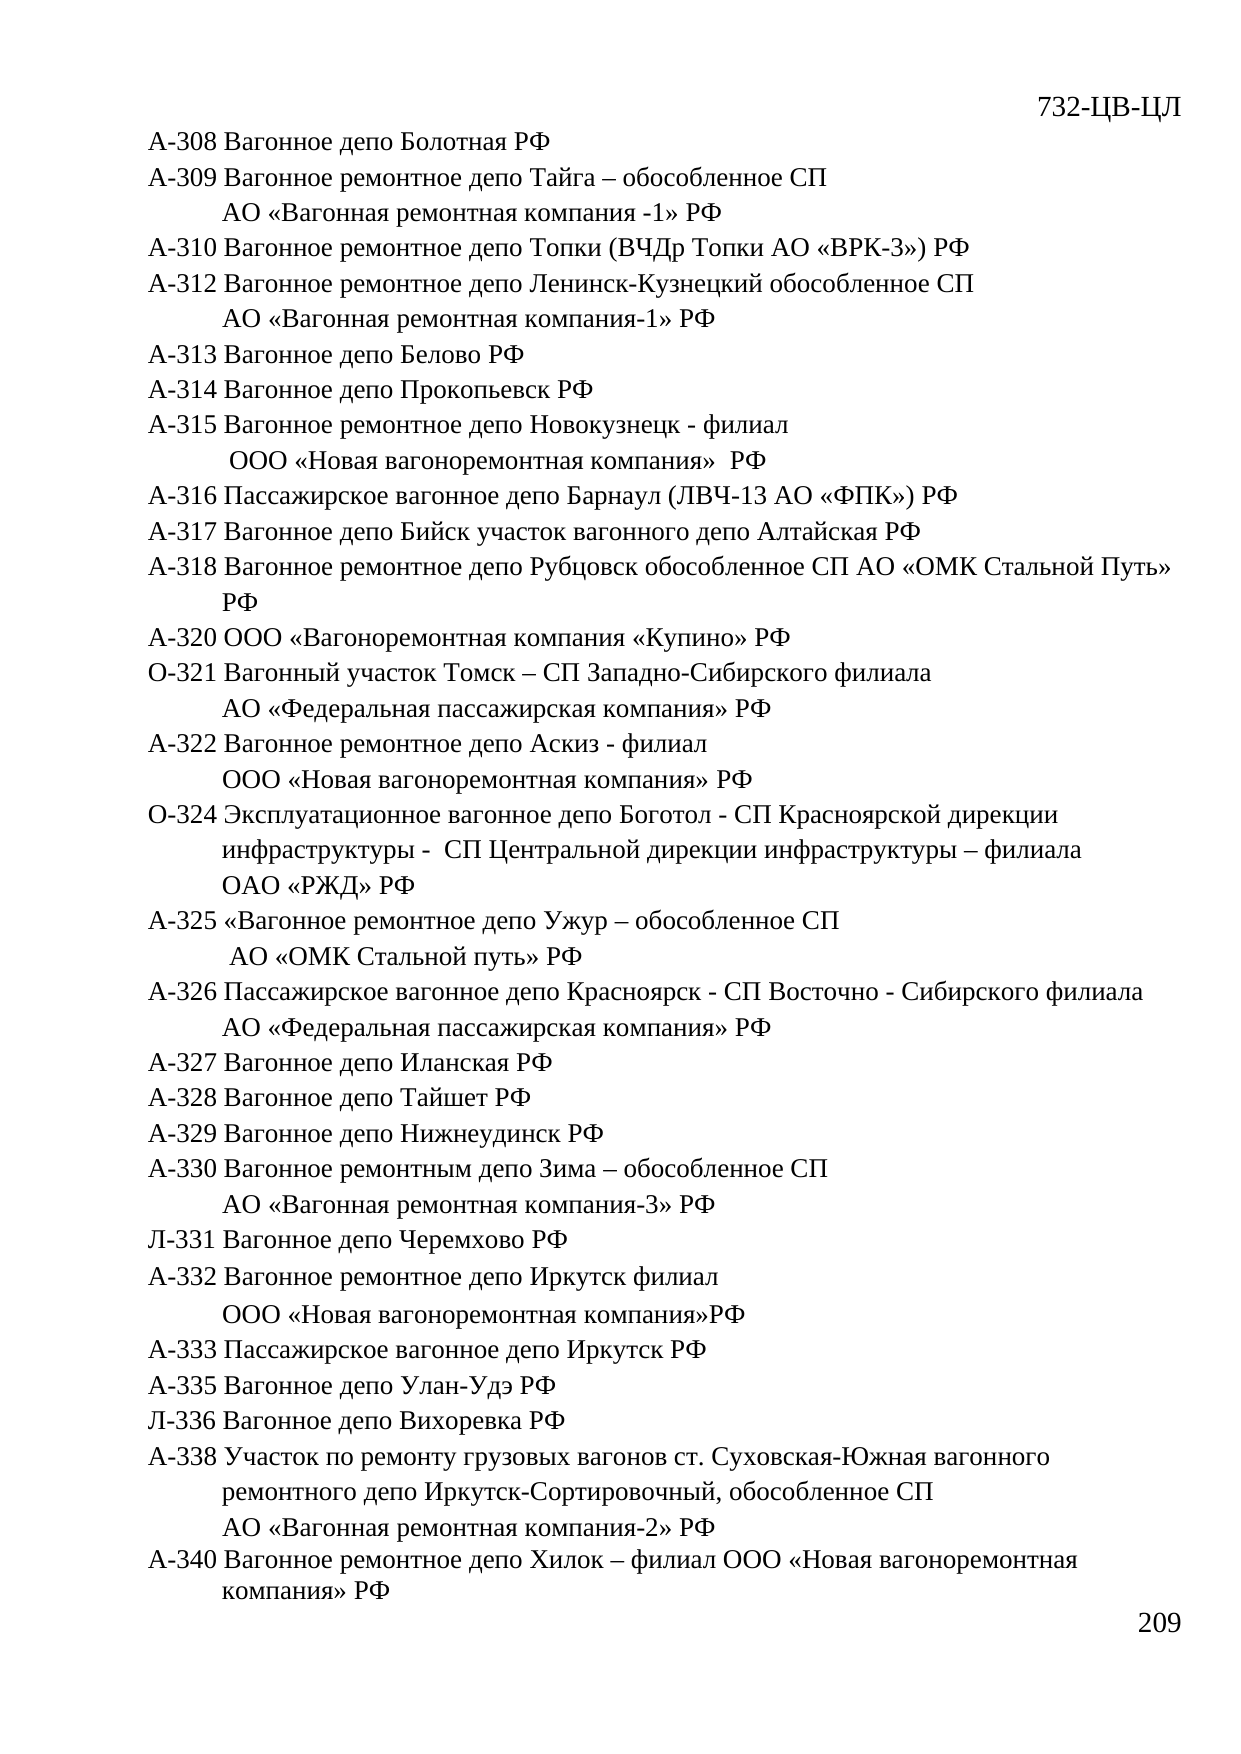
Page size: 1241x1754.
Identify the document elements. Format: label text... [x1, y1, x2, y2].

text О-324 Эксплуатационное вагонное депо Боготол - СП Красноярской дирекции инфраструктуры - СП Центральной дирекции инфраструктуры – филиала ОАО «РЖД» РФ [148, 795, 1181, 901]
text А-338 Участок по ремонту грузовых вагонов ст. Суховская-Южная вагонного ремонтного депо Иркутск-Сортировочный, обособленное СП [148, 1437, 1181, 1508]
text 732-ЦВ-ЦЛ [148, 89, 1181, 122]
text А-332 Вагонное ремонтное депо Иркутск филиал ООО «Новая вагоноремонтная компания»РФ [148, 1256, 1181, 1331]
text А-330 Вагонное ремонтным депо Зима – обособленное СП [148, 1149, 1181, 1185]
text А-320 ООО «Вагоноремонтная компания «Купино» РФ [148, 618, 1181, 653]
text А-335 Вагонное депо Улан-Удэ РФ [148, 1366, 1181, 1401]
text А-312 Вагонное ремонтное депо Ленинск-Кузнецкий обособленное СП [148, 264, 1181, 299]
text А-309 Вагонное ремонтное депо Тайга – обособленное СП АО «Вагонная ремонтная компания -1» РФ [148, 158, 1181, 228]
text Л-331 Вагонное депо Черемхово РФ [148, 1220, 1181, 1256]
text А-313 Вагонное депо Белово РФ [148, 335, 1181, 370]
text 209 [148, 1605, 1181, 1639]
text А-328 Вагонное депо Тайшет РФ [148, 1078, 1181, 1114]
text А-326 Пассажирское вагонное депо Красноярск - СП Восточно - Сибирского филиала АО «Федеральная пассажирская компания» РФ [148, 972, 1181, 1043]
text Л-336 Вагонное депо Вихоревка РФ [148, 1401, 1181, 1437]
text А-310 Вагонное ремонтное депо Топки (ВЧДр Топки АО «ВРК-3») РФ [148, 228, 1181, 264]
text ООО «Новая вагоноремонтная компания» РФ [148, 760, 1181, 795]
text А-316 Пассажирское вагонное депо Барнаул (ЛВЧ-13 АО «ФПК») РФ [148, 476, 1181, 512]
text ООО «Новая вагоноремонтная компания» РФ [148, 441, 1181, 476]
text А-315 Вагонное ремонтное депо Новокузнецк - филиал [148, 406, 1181, 441]
text О-321 Вагонный участок Томск – СП Западно-Сибирского филиала АО «Федеральная пассажирская компания» РФ [148, 653, 1181, 724]
text А-333 Пассажирское вагонное депо Иркутск РФ [148, 1331, 1181, 1366]
text АО «ОМК Стальной путь» РФ [148, 937, 1181, 972]
text А-317 Вагонное депо Бийск участок вагонного депо Алтайская РФ [148, 512, 1181, 547]
text А-314 Вагонное депо Прокопьевск РФ [148, 370, 1181, 406]
text А-308 Вагонное депо Болотная РФ [148, 122, 1181, 158]
text А-318 Вагонное ремонтное депо Рубцовск обособленное СП АО «ОМК Стальной Путь» РФ [148, 547, 1181, 618]
text А-327 Вагонное депо Иланская РФ [148, 1043, 1181, 1078]
text А-325 «Вагонное ремонтное депо Ужур – обособленное СП [148, 901, 1181, 937]
text А-340 Вагонное ремонтное депо Хилок – филиал ООО «Новая вагоноремонтная компания» РФ [148, 1543, 1181, 1605]
text АО «Вагонная ремонтная компания-3» РФ [148, 1185, 1181, 1220]
text А-329 Вагонное депо Нижнеудинск РФ [148, 1114, 1181, 1149]
text АО «Вагонная ремонтная компания-1» РФ [148, 299, 1181, 335]
text А-322 Вагонное ремонтное депо Аскиз - филиал [148, 724, 1181, 760]
text АО «Вагонная ремонтная компания-2» РФ [148, 1508, 1181, 1543]
